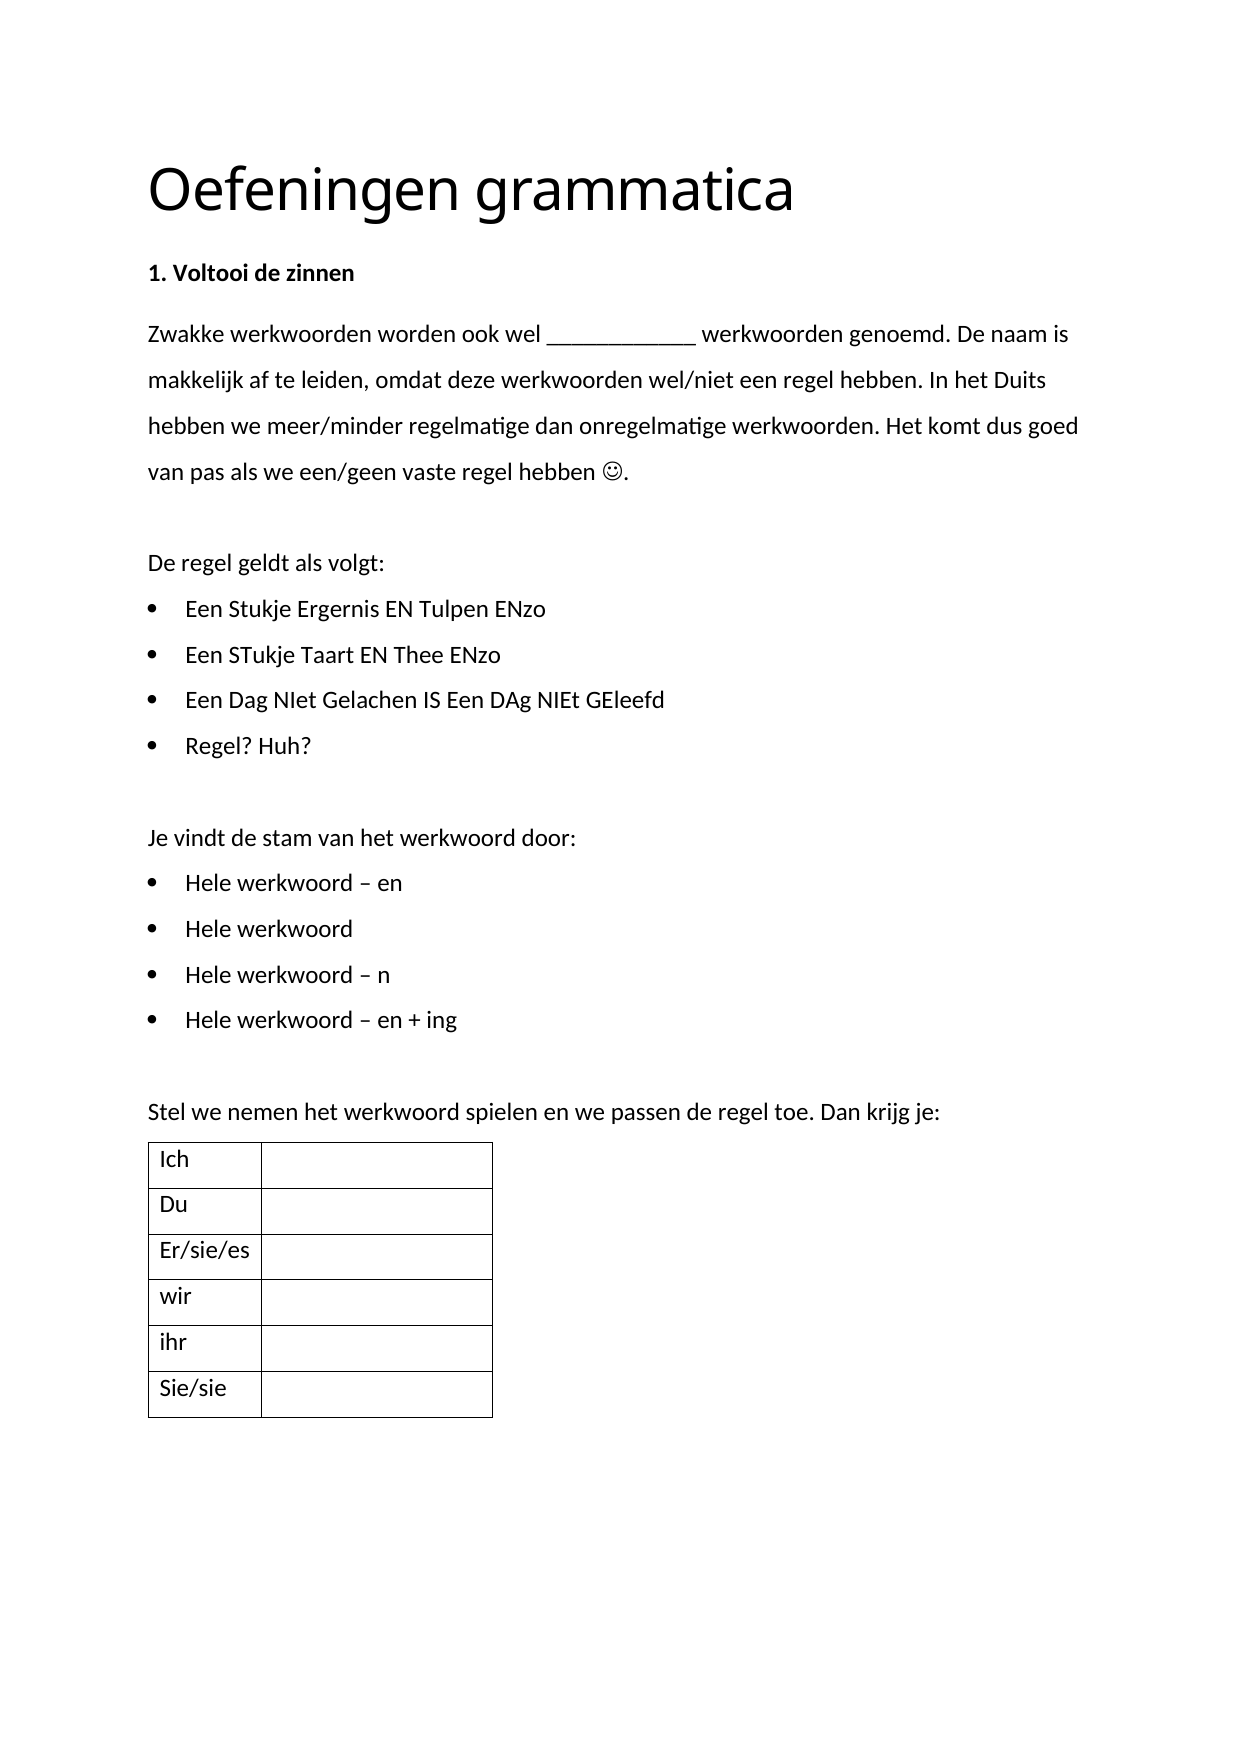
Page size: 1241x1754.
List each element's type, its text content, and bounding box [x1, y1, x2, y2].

list Een Stukje Ergernis EN Tulpen ENzo [148, 593, 1093, 623]
list Hele werkwoord [148, 913, 1093, 944]
text 1. Voltooi de zinnen [148, 258, 1093, 288]
table_cell [262, 1235, 492, 1279]
table_cell Sie/sie [149, 1372, 261, 1417]
table_cell [262, 1372, 492, 1417]
list Hele werkwoord – en [148, 867, 1093, 898]
list Een Dag NIet Gelachen IS Een DAg NIEt GEleefd [148, 684, 1093, 715]
text Stel we nemen het werkwoord spielen en we passen de regel toe. Dan krijg je: [148, 1096, 1093, 1127]
title Oefeningen grammatica [148, 148, 1093, 227]
text De regel geldt als volgt: [148, 547, 1093, 578]
text Zwakke werkwoorden worden ook wel ____________ werkwoorden genoemd. De naam is makkelijk af te leiden, omdat deze werkwoorden wel/niet een regel hebben. In het Duits hebben we meer/minder regelmatige dan onregelmatige werkwoorden. Het komt dus goed van pas als we een/geen vaste regel hebben . [148, 319, 1093, 486]
list Regel? Huh? [148, 730, 1093, 761]
table_header [262, 1143, 492, 1188]
text Je vindt de stam van het werkwoord door: [148, 822, 1093, 852]
table_cell wir [149, 1280, 261, 1325]
table_cell Du [149, 1189, 261, 1233]
list Hele werkwoord – n [148, 959, 1093, 989]
table_cell [262, 1189, 492, 1233]
table_cell Er/sie/es [149, 1235, 261, 1279]
table_cell [262, 1280, 492, 1325]
table_cell [262, 1326, 492, 1371]
table_cell ihr [149, 1326, 261, 1371]
table_header Ich [149, 1143, 261, 1188]
list Een STukje Taart EN Thee ENzo [148, 639, 1093, 669]
list Hele werkwoord – en + ing [148, 1004, 1093, 1035]
